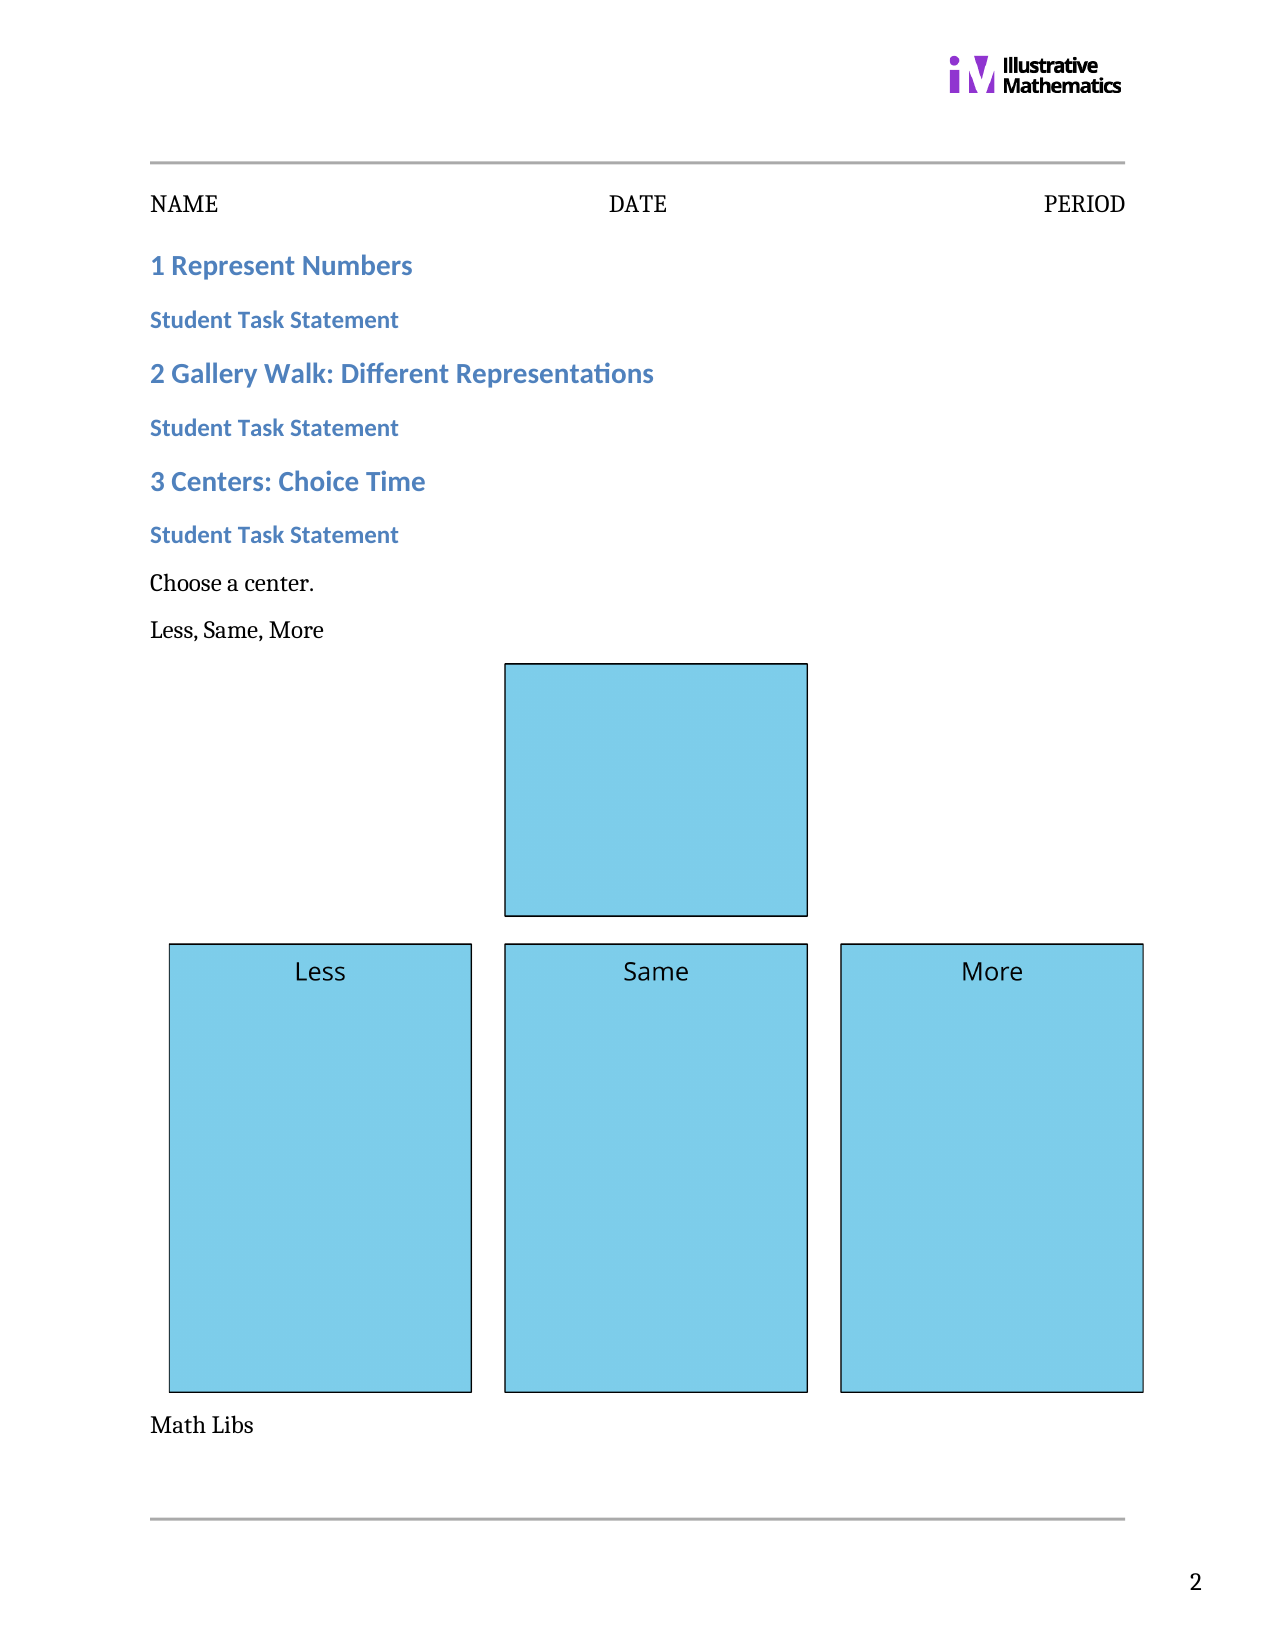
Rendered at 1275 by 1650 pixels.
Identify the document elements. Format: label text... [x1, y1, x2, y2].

subtitle 2 Gallery Walk: Different Representations [150, 355, 1125, 391]
picture [949, 55, 1121, 93]
subtitle 1 Represent Numbers [150, 247, 1125, 283]
subtitle Student Task Statement [150, 304, 1125, 334]
text Less, Same, More [150, 616, 1125, 645]
picture [168, 663, 1144, 1393]
text Math Libs [150, 1411, 1125, 1440]
subtitle Student Task Statement [150, 519, 1125, 550]
text Choose a center. [150, 569, 1125, 598]
subtitle Student Task Statement [150, 412, 1125, 442]
subtitle 3 Centers: Choice Time [150, 463, 1125, 499]
